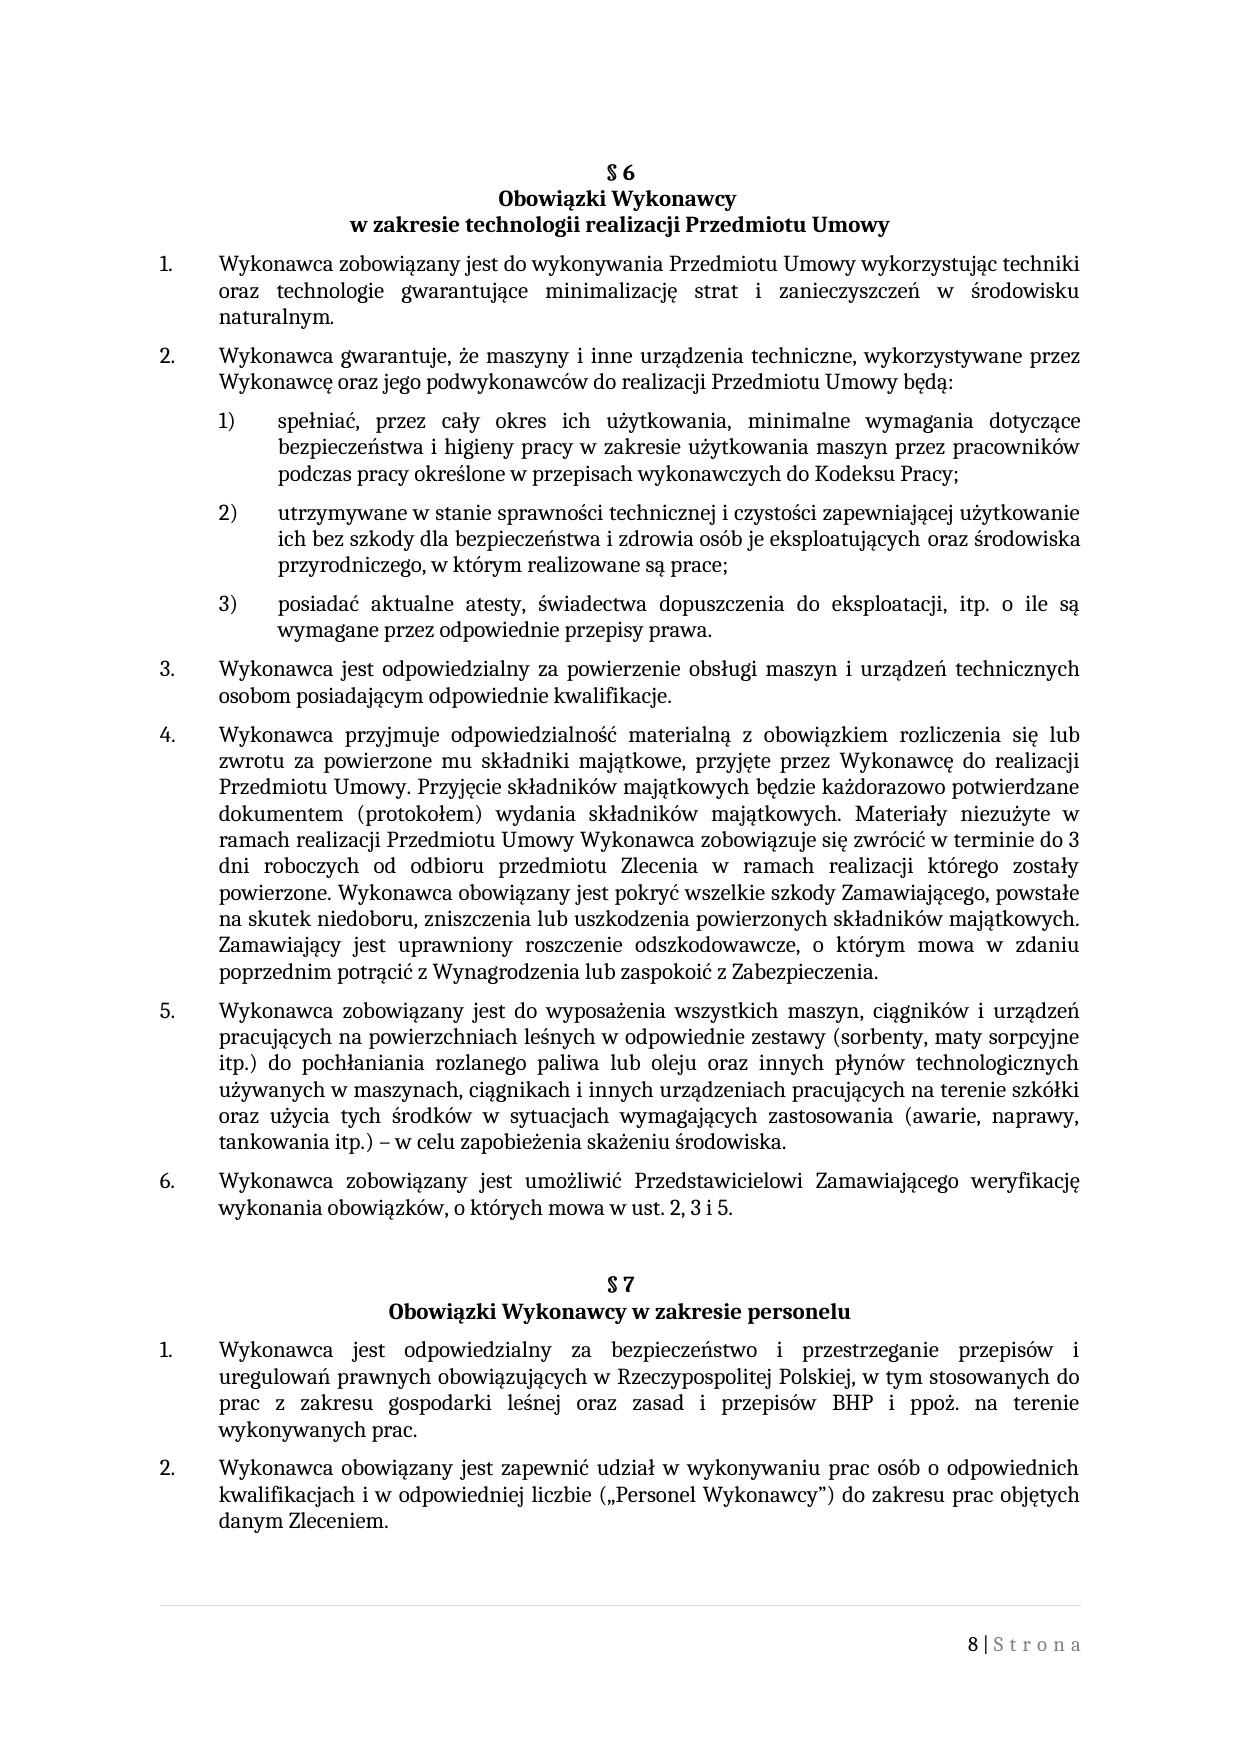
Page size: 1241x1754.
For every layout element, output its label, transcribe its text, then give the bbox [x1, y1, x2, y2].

list Wykonawca obowiązany jest zapewnić udział w wykonywaniu prac osób o odpowiednich kwalifikacjach i w odpowiedniej liczbie („Personel Wykonawcy”) do zakresu prac objętych danym Zleceniem. [159, 1455, 1081, 1534]
list Wykonawca zobowiązany jest do wykonywania Przedmiotu Umowy wykorzystując techniki oraz technologie gwarantujące minimalizację strat i zanieczyszczeń w środowisku naturalnym. [159, 251, 1081, 330]
list Wykonawca przyjmuje odpowiedzialność materialną z obowiązkiem rozliczenia się lub zwrotu za powierzone mu składniki majątkowe, przyjęte przez Wykonawcę do realizacji Przedmiotu Umowy. Przyjęcie składników majątkowych będzie każdorazowo potwierdzane dokumentem (protokołem) wydania składników majątkowych. Materiały niezużyte w ramach realizacji Przedmiotu Umowy Wykonawca zobowiązuje się zwrócić w terminie do 3 dni roboczych od odbioru przedmiotu Zlecenia w ramach realizacji którego zostały powierzone. Wykonawca obowiązany jest pokryć wszelkie szkody Zamawiającego, powstałe na skutek niedoboru, zniszczenia lub uszkodzenia powierzonych składników majątkowych. Zamawiający jest uprawniony roszczenie odszkodowawcze, o którym mowa w zdaniu poprzednim potrącić z Wynagrodzenia lub zaspokoić z Zabezpieczenia. [159, 721, 1081, 985]
list Wykonawca zobowiązany jest umożliwić Przedstawicielowi Zamawiającego weryfikację wykonania obowiązków, o których mowa w ust. 2, 3 i 5. [159, 1168, 1081, 1221]
list Wykonawca jest odpowiedzialny za powierzenie obsługi maszyn i urządzeń technicznych osobom posiadającym odpowiednie kwalifikacje. [159, 656, 1081, 709]
list Wykonawca gwarantuje, że maszyny i inne urządzenia techniczne, wykorzystywane przez Wykonawcę oraz jego podwykonawców do realizacji Przedmiotu Umowy będą: [159, 343, 1081, 395]
list posiadać aktualne atesty, świadectwa dopuszczenia do eksploatacji, itp. o ile są wymagane przez odpowiednie przepisy prawa. [218, 591, 1081, 644]
list spełniać, przez cały okres ich użytkowania, minimalne wymagania dotyczące bezpieczeństwa i higieny pracy w zakresie użytkowania maszyn przez pracowników podczas pracy określone w przepisach wykonawczych do Kodeksu Pracy; [218, 408, 1081, 487]
list Wykonawca zobowiązany jest do wyposażenia wszystkich maszyn, ciągników i urządzeń pracujących na powierzchniach leśnych w odpowiednie zestawy (sorbenty, maty sorpcyjne itp.) do pochłaniania rozlanego paliwa lub oleju oraz innych płynów technologicznych używanych w maszynach, ciągnikach i innych urządzeniach pracujących na terenie szkółki oraz użycia tych środków w sytuacjach wymagających zastosowania (awarie, naprawy, tankowania itp.) – w celu zapobieżenia skażeniu środowiska. [159, 997, 1081, 1156]
list Wykonawca jest odpowiedzialny za bezpieczeństwo i przestrzeganie przepisów i uregulowań prawnych obowiązujących w Rzeczypospolitej Polskiej, w tym stosowanych do prac z zakresu gospodarki leśnej oraz zasad i przepisów BHP i ppoż. na terenie wykonywanych prac. [159, 1337, 1081, 1443]
text § 7 Obowiązki Wykonawcy w zakresie personelu [159, 1272, 1081, 1325]
list utrzymywane w stanie sprawności technicznej i czystości zapewniającej użytkowanie ich bez szkody dla bezpieczeństwa i zdrowia osób je eksploatujących oraz środowiska przyrodniczego, w którym realizowane są prace; [218, 499, 1081, 578]
text § 6 Obowiązki Wykonawcy w zakresie technologii realizacji Przedmiotu Umowy [159, 159, 1081, 238]
